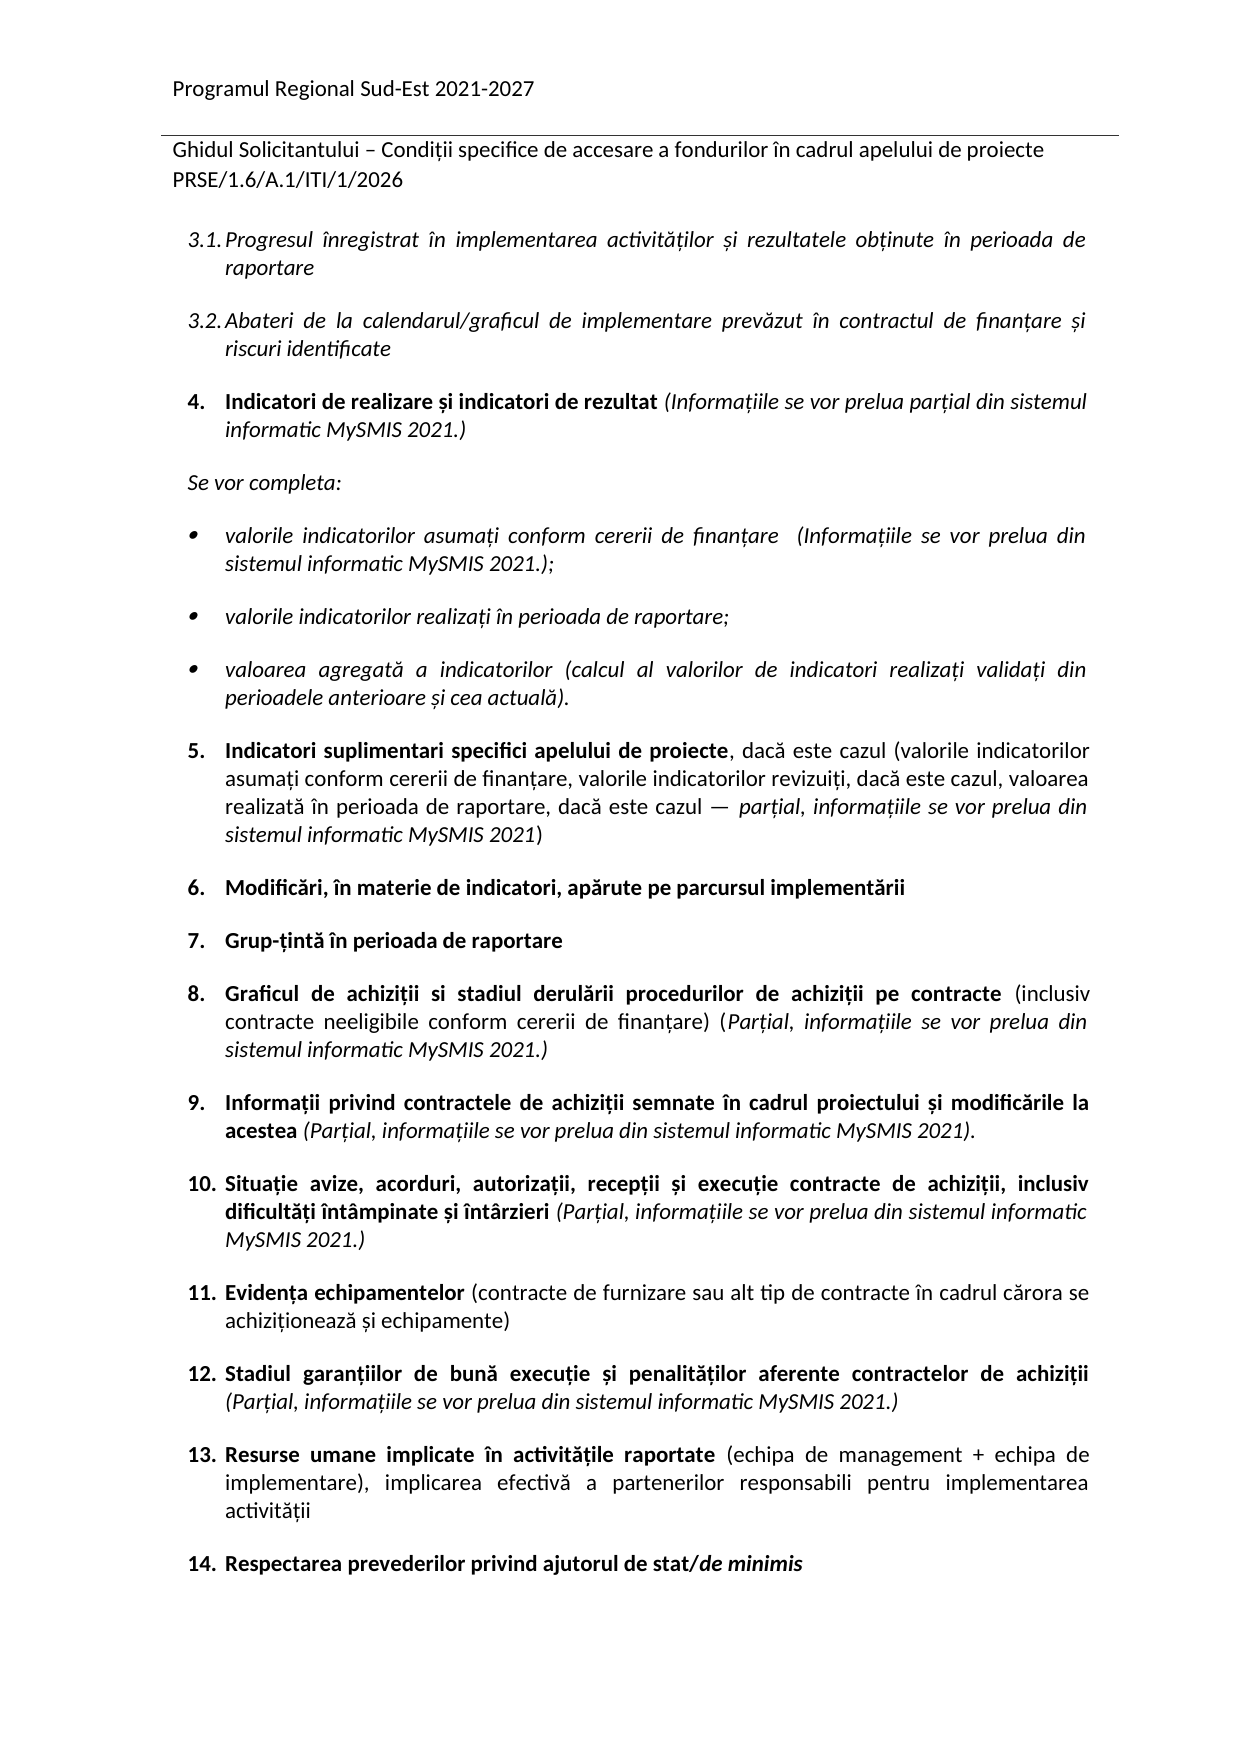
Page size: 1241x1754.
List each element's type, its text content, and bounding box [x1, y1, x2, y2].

list Abateri de la calendarul/graficul de implementare prevăzut în contractul de finanțare și riscuri identificate [187, 306, 1090, 362]
list Situație avize, acorduri, autorizații, recepții și execuție contracte de achiziții, inclusiv dificultăți întâmpinate și întârzieri (Parțial, informațiile se vor prelua din sistemul informatic MySMIS 2021.) [187, 1169, 1090, 1253]
list Respectarea prevederilor privind ajutorul de stat/de minimis [187, 1549, 1090, 1578]
list Progresul înregistrat în implementarea activităților și rezultatele obținute în perioada de raportare [187, 225, 1090, 281]
list Graficul de achiziții si stadiul derulării procedurilor de achiziții pe contracte (inclusiv contracte neeligibile conform cererii de finanțare) (Parțial, informațiile se vor prelua din sistemul informatic MySMIS 2021.) [187, 979, 1090, 1063]
list Resurse umane implicate în activitățile raportate (echipa de management + echipa de implementare), implicarea efectivă a partenerilor responsabili pentru implementarea activității [187, 1441, 1090, 1524]
list valorile indicatorilor realizați în perioada de raportare; [187, 602, 1090, 630]
list Indicatori suplimentari specifici apelului de proiecte, dacă este cazul (valorile indicatorilor asumați conform cererii de finanțare, valorile indicatorilor revizuiți, dacă este cazul, valoarea realizată în perioada de raportare, dacă este cazul — parțial, informațiile se vor prelua din sistemul informatic MySMIS 2021) [187, 736, 1090, 848]
list valoarea agregată a indicatorilor (calcul al valorilor de indicatori realizați validați din perioadele anterioare și cea actuală). [187, 655, 1090, 711]
text Se vor completa: [150, 468, 1090, 496]
list Indicatori de realizare și indicatori de rezultat (Informațiile se vor prelua parțial din sistemul informatic MySMIS 2021.) [187, 387, 1090, 443]
list Informații privind contractele de achiziții semnate în cadrul proiectului și modificările la acestea (Parțial, informațiile se vor prelua din sistemul informatic MySMIS 2021). [187, 1088, 1090, 1144]
list Stadiul garanțiilor de bună execuție și penalităților aferente contractelor de achiziții (Parțial, informațiile se vor prelua din sistemul informatic MySMIS 2021.) [187, 1359, 1090, 1416]
list Evidența echipamentelor (contracte de furnizare sau alt tip de contracte în cadrul cărora se achiziționează și echipamente) [187, 1278, 1090, 1334]
list Grup-țintă în perioada de raportare [187, 926, 1090, 954]
list valorile indicatorilor asumați conform cererii de finanțare (Informațiile se vor prelua din sistemul informatic MySMIS 2021.); [187, 521, 1090, 577]
list Modificări, în materie de indicatori, apărute pe parcursul implementării [187, 873, 1090, 901]
